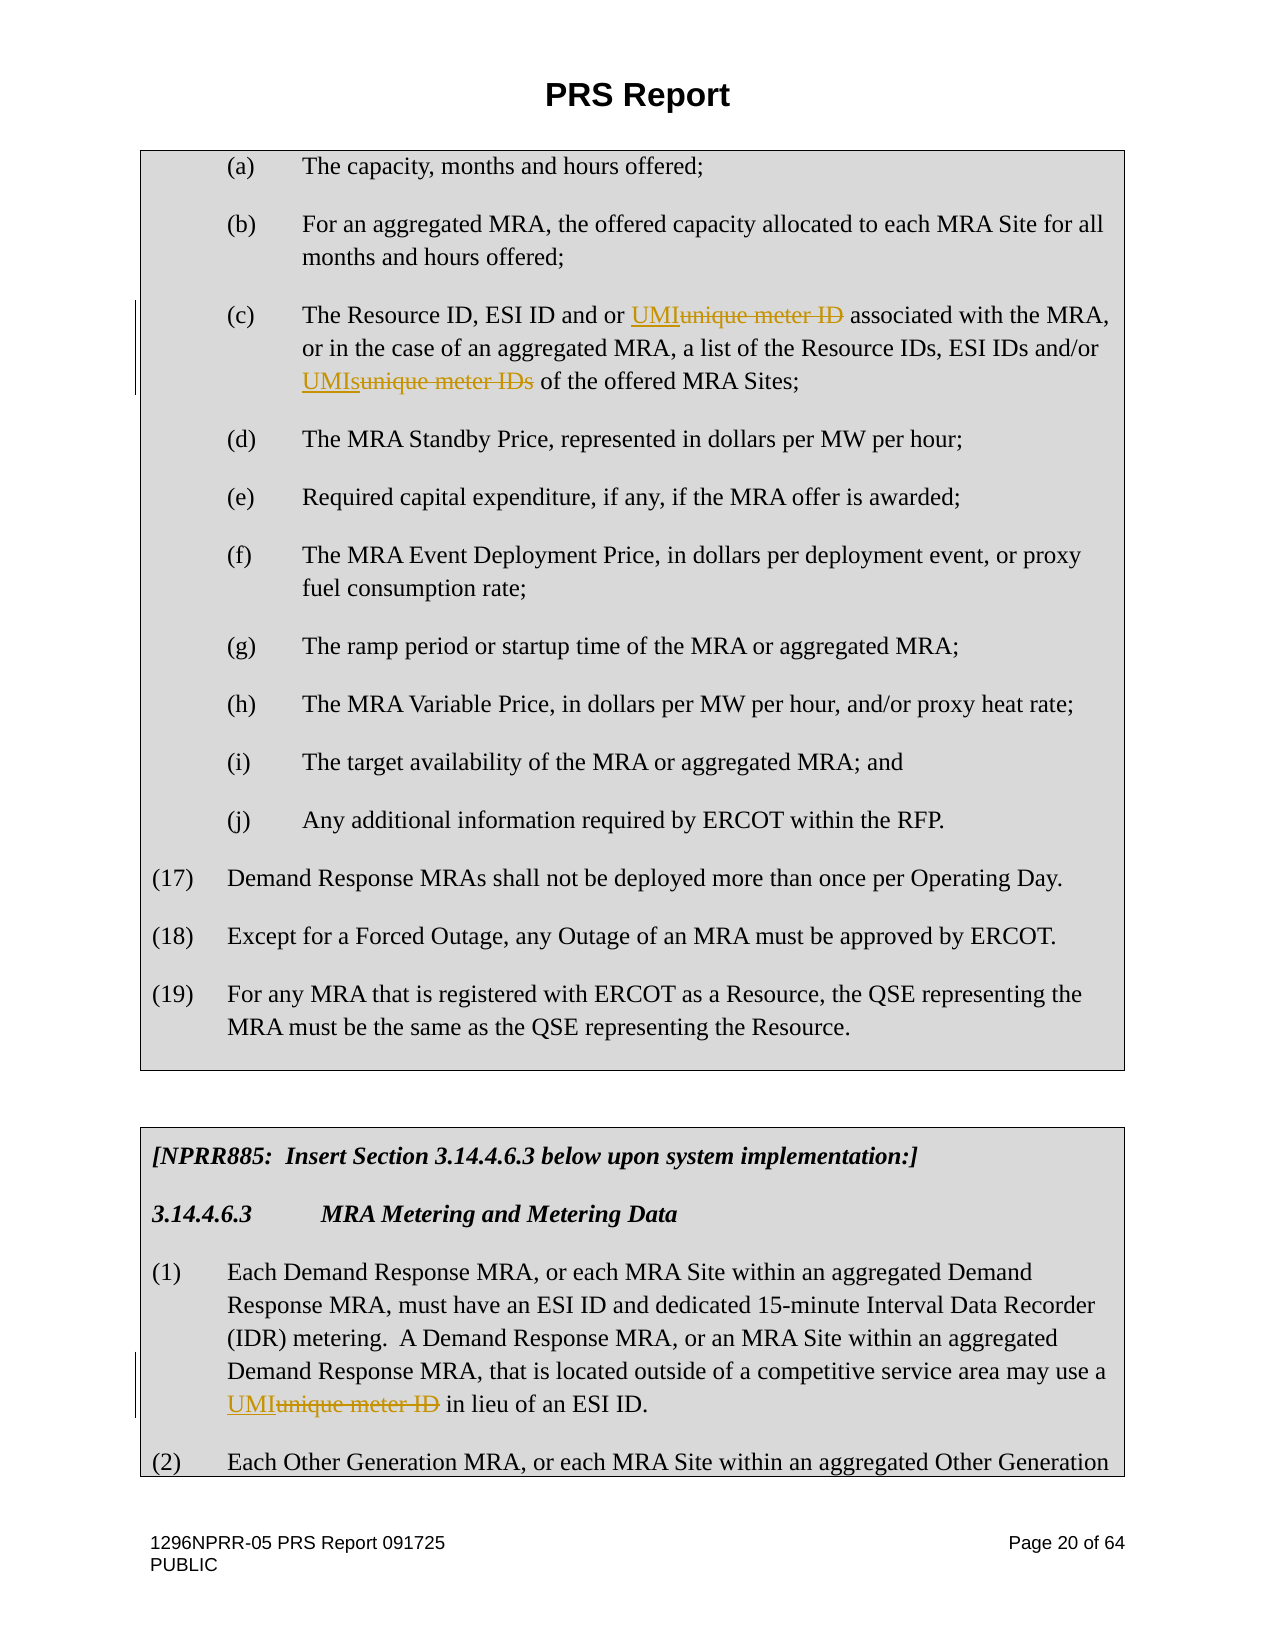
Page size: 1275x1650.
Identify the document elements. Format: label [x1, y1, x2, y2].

table_header [141, 151, 1124, 1070]
table_header [141, 1128, 1124, 1476]
